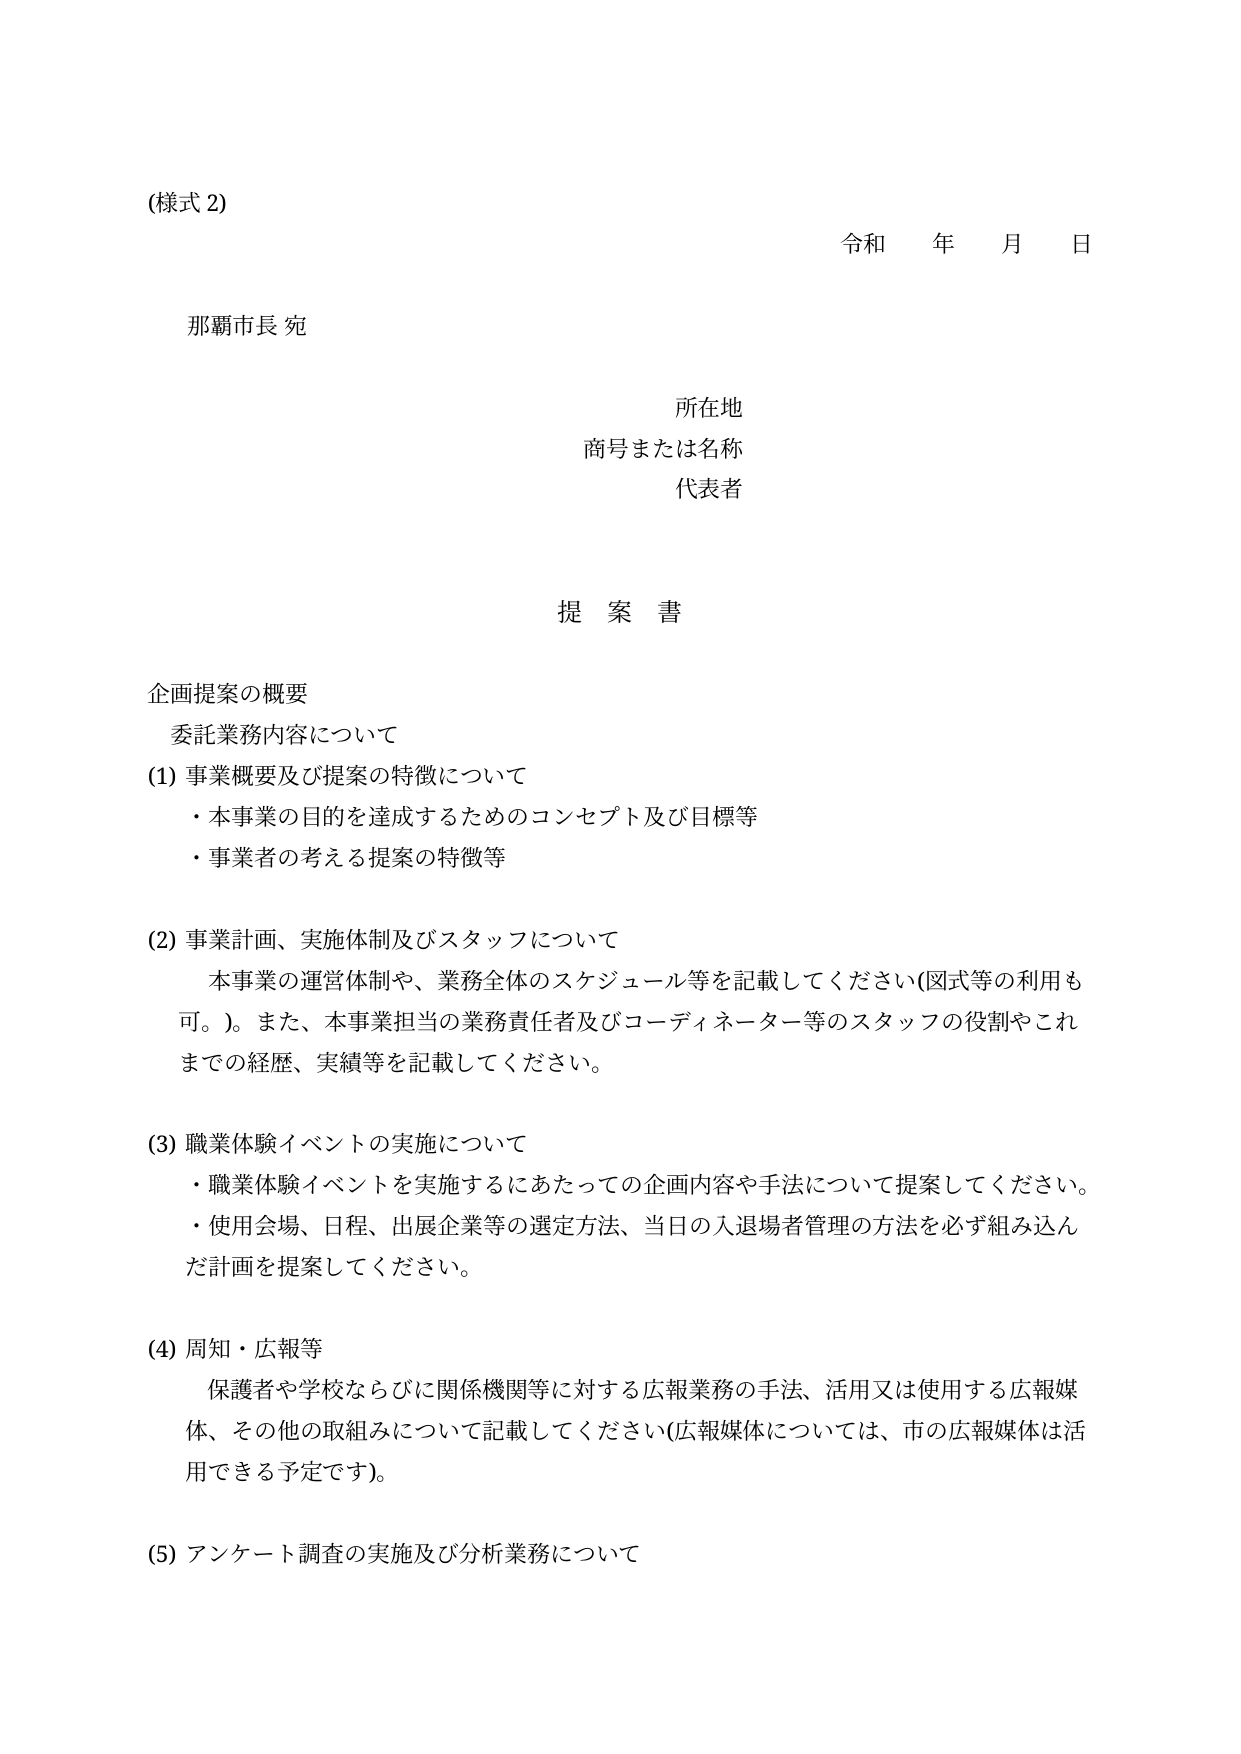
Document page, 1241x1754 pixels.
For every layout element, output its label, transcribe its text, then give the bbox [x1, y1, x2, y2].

text 商号または名称 [148, 427, 1092, 468]
list 事業計画、実施体制及びスタッフについて [148, 918, 1092, 959]
text 令和 年 月 日 [191, 222, 1092, 263]
list 事業概要及び提案の特徴について [148, 754, 1092, 795]
list ・事業者の考える提案の特徴等 [185, 836, 1092, 877]
text (様式2) [148, 181, 1092, 222]
list ・職業体験イベントを実施するにあたっての企画内容や手法について提案してください。 [185, 1163, 1092, 1204]
list 周知・広報等 [148, 1327, 1092, 1368]
text 本事業の運営体制や、業務全体のスケジュール等を記載してください(図式等の利用も可。)。また、本事業担当の業務責任者及びコーディネーター等のスタッフの役割やこれまでの経歴、実績等を記載してください。 [179, 959, 1092, 1082]
list アンケート調査の実施及び分析業務について [148, 1532, 1092, 1573]
text 那覇市長 宛 [148, 304, 1092, 345]
text 委託業務内容について [148, 713, 1092, 754]
text 企画提案の概要 [148, 672, 1092, 713]
list 保護者や学校ならびに関係機関等に対する広報業務の手法、活用又は使用する広報媒体、その他の取組みについて記載してください(広報媒体については、市の広報媒体は活用できる予定です)。 [185, 1368, 1092, 1491]
text 代表者 [148, 468, 1085, 508]
list ・本事業の目的を達成するためのコンセプト及び目標等 [185, 795, 1092, 836]
text 所在地 [148, 386, 1092, 427]
list ・使用会場、日程、出展企業等の選定方法、当日の入退場者管理の方法を必ず組み込んだ計画を提案してください。 [185, 1204, 1092, 1286]
list 職業体験イベントの実施について [148, 1123, 1092, 1163]
text 提 案 書 [148, 590, 1092, 631]
